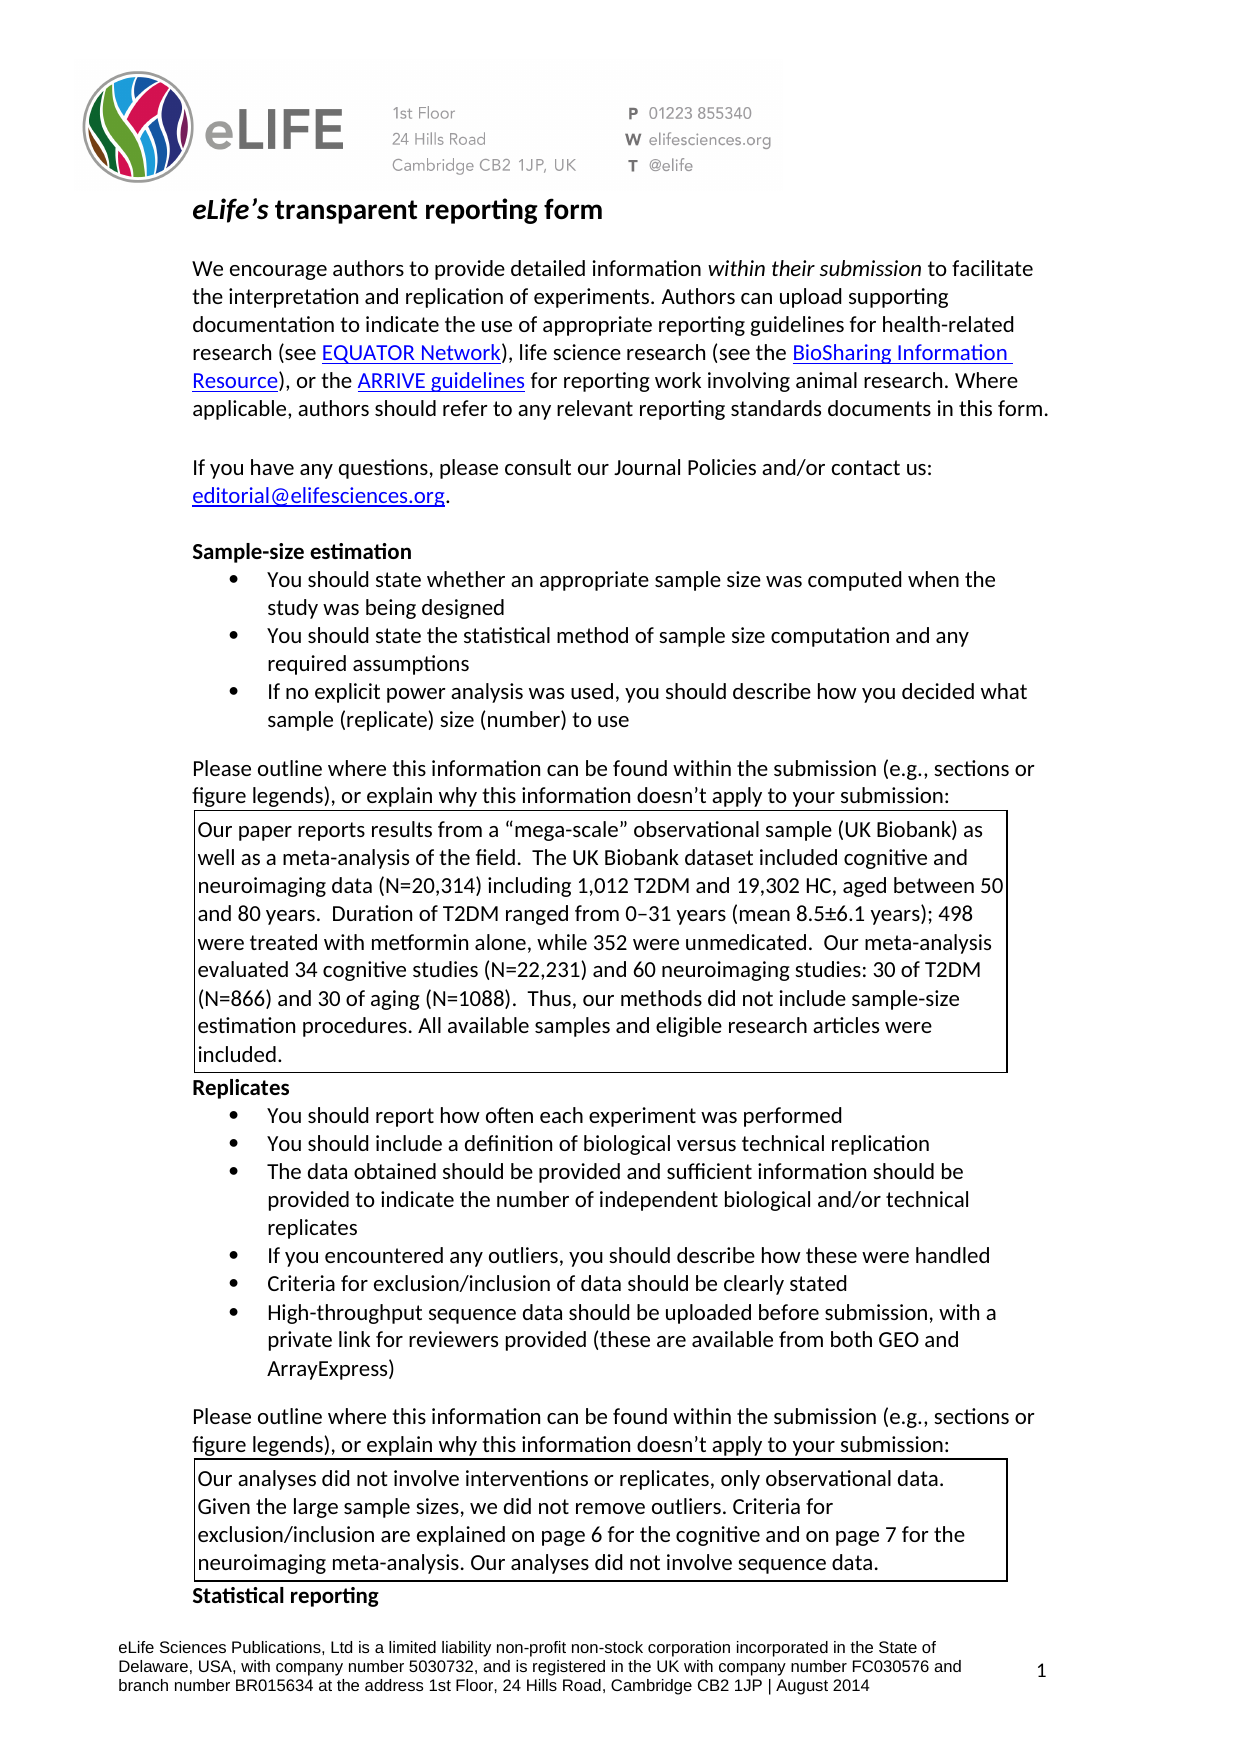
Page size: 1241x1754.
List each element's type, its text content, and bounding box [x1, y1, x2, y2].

list If no explicit power analysis was used, you should describe how you decided what sample (replicate) size (number) to use [229, 677, 1053, 733]
list You should include a definition of biological versus technical replication [229, 1129, 1053, 1157]
list You should report how often each experiment was performed [229, 1101, 1053, 1129]
text Replicates [192, 838, 1053, 1101]
list You should state whether an appropriate sample size was computed when the study was being designed [229, 565, 1053, 621]
text Our paper reports results from a “mega-scale” observational sample (UK Biobank) as well as a meta-analysis of the field. The UK Biobank dataset included cognitive and neuroimaging data (N=﻿20,314) including 1,012 T2DM and ﻿19,302 HC, aged between 50 and 80 years. Duration of T2DM ranged from 0–31 years (mean 8.5±6.1 years); 498 were treated with metformin alone, while 352 were unmedicated. Our meta-analysis evaluated 34 cognitive studies (N=22,231) and 60 neuroimaging studies: 30 of T2DM (N=866) and 30 of aging (N=1088). Thus, our methods did not include sample-size estimation procedures. All available samples and eligible research articles were included. [195, 813, 1006, 1070]
picture [73, 59, 784, 191]
list High-throughput sequence data should be uploaded before submission, with a private link for reviewers provided (these are available from both GEO and ArrayExpress) [229, 1298, 1053, 1382]
text Our analyses did not involve interventions or replicates, only observational data. Given the large sample sizes, we did not remove outliers. Criteria for exclusion/inclusion are explained on page 6 for the cognitive and on page 7 for the neuroimaging meta-analysis. Our analyses did not involve sequence data. [195, 1462, 1006, 1578]
text Sample-size estimation [192, 537, 1053, 565]
list Criteria for exclusion/inclusion of data should be clearly stated [229, 1269, 1053, 1298]
list If you encountered any outliers, you should describe how these were handled [229, 1242, 1053, 1269]
text We encourage authors to provide detailed information within their submission to facilitate the interpretation and replication of experiments. Authors can upload supporting documentation to indicate the use of appropriate reporting guidelines for health-related research (see EQUATOR Network), life science research (see the BioSharing Information Resource), or the ARRIVE guidelines for reporting work involving animal research. Where applicable, authors should refer to any relevant reporting standards documents in this form. [192, 254, 1053, 423]
list You should state the statistical method of sample size computation and any required assumptions [229, 621, 1053, 677]
text Statistical reporting [192, 1488, 1053, 1610]
text eLife’s transparent reporting form [192, 191, 1053, 226]
list The data obtained should be provided and sufficient information should be provided to indicate the number of independent biological and/or technical replicates [229, 1157, 1053, 1242]
text If you have any questions, please consult our Journal Policies and/or contact us: editorial@elifesciences.org. [192, 453, 1053, 509]
